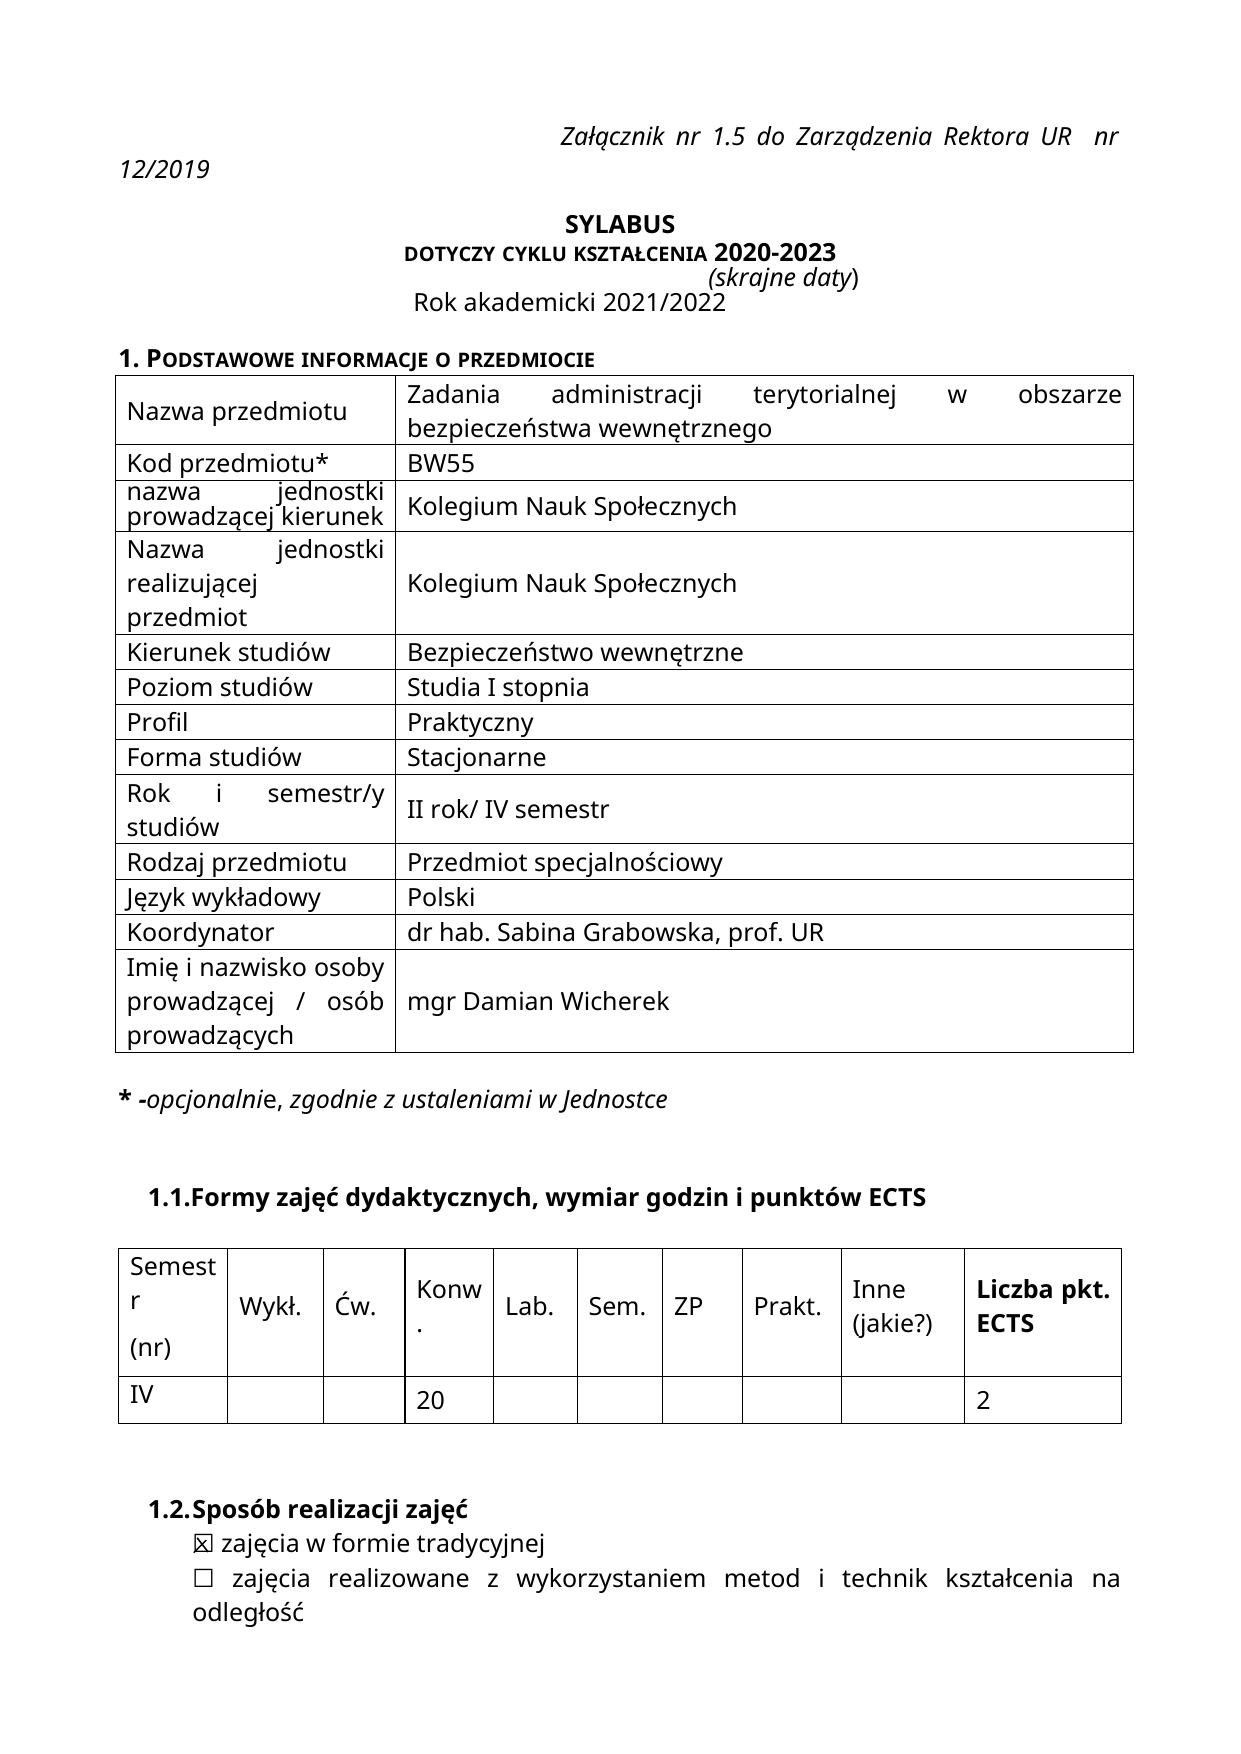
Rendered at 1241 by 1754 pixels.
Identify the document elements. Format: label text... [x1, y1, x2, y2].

table_cell Kierunek studiów [116, 635, 395, 669]
table_cell Praktyczny [396, 705, 1133, 739]
table_cell Polski [396, 880, 1133, 913]
table_header Sem. [578, 1249, 662, 1376]
table_cell [743, 1377, 841, 1423]
table_cell Poziom studiów [116, 670, 395, 704]
table_cell [578, 1377, 662, 1423]
table_cell Język wykładowy [116, 880, 395, 913]
text Załącznik nr 1.5 do Zarządzenia Rektora UR nr 12/2019 [118, 118, 1122, 186]
table_cell nazwa jednostki prowadzącej kierunek [116, 481, 395, 531]
table_header Prakt. [743, 1249, 841, 1376]
table_header Lab. [494, 1249, 577, 1376]
table_header ZP [663, 1249, 742, 1376]
table_header Nazwa przedmiotu [116, 376, 395, 444]
table_cell Stacjonarne [396, 740, 1133, 774]
table_cell [228, 1377, 323, 1423]
text 1.2. Sposób realizacji zajęć [148, 1492, 1122, 1526]
text ☐ zajęcia w formie tradycyjnej [192, 1526, 1122, 1560]
text Rok akademicki 2021/2022 [118, 291, 1122, 316]
table_header Wykł. [228, 1249, 323, 1376]
text (skrajne daty) [118, 266, 1122, 291]
table_cell Kod przedmiotu* [116, 445, 395, 479]
table_cell Koordynator [116, 915, 395, 949]
table_cell Kolegium Nauk Społecznych [396, 532, 1133, 634]
table_cell Rodzaj przedmiotu [116, 844, 395, 878]
table_header Semestr (nr) [119, 1249, 227, 1376]
table_header Inne (jakie?) [842, 1249, 964, 1376]
table_cell 20 [406, 1377, 493, 1423]
table_cell II rok/ IV semestr [396, 775, 1133, 843]
table_cell IV [119, 1377, 227, 1423]
text SYLABUS [118, 207, 1122, 241]
table_cell dr hab. Sabina Grabowska, prof. UR [396, 915, 1133, 949]
table_cell [842, 1377, 964, 1423]
table_cell Bezpieczeństwo wewnętrzne [396, 635, 1133, 669]
table_header Liczba pkt. ECTS [965, 1249, 1121, 1376]
text * -opcjonalnie, zgodnie z ustaleniami w Jednostce [118, 1082, 1122, 1116]
table_cell Nazwa jednostki realizującej przedmiot [116, 532, 395, 634]
table_cell [494, 1377, 577, 1423]
table_cell Przedmiot specjalnościowy [396, 844, 1133, 878]
table_cell [663, 1377, 742, 1423]
table_cell Profil [116, 705, 395, 739]
text dotyczy cyklu kształcenia 2020-2023 [118, 241, 1122, 266]
table_cell Kolegium Nauk Społecznych [396, 481, 1133, 531]
table_header Zadania administracji terytorialnej w obszarze bezpieczeństwa wewnętrznego [396, 376, 1133, 444]
table_cell BW55 [396, 445, 1133, 479]
table_cell 2 [965, 1377, 1121, 1423]
table_cell [324, 1377, 404, 1423]
table_cell Imię i nazwisko osoby prowadzącej / osób prowadzących [116, 950, 395, 1052]
table_cell Studia I stopnia [396, 670, 1133, 704]
text 1.1.Formy zajęć dydaktycznych, wymiar godzin i punktów ECTS [148, 1179, 1122, 1213]
text 1. Podstawowe informacje o przedmiocie [118, 341, 1122, 375]
table_header Ćw. [324, 1249, 404, 1376]
table_header Konw. [406, 1249, 493, 1376]
text ☐ zajęcia realizowane z wykorzystaniem metod i technik kształcenia na odległość [192, 1560, 1122, 1628]
table_cell Rok i semestr/y studiów [116, 775, 395, 843]
table_cell Forma studiów [116, 740, 395, 774]
table_cell mgr Damian Wicherek [396, 950, 1133, 1052]
